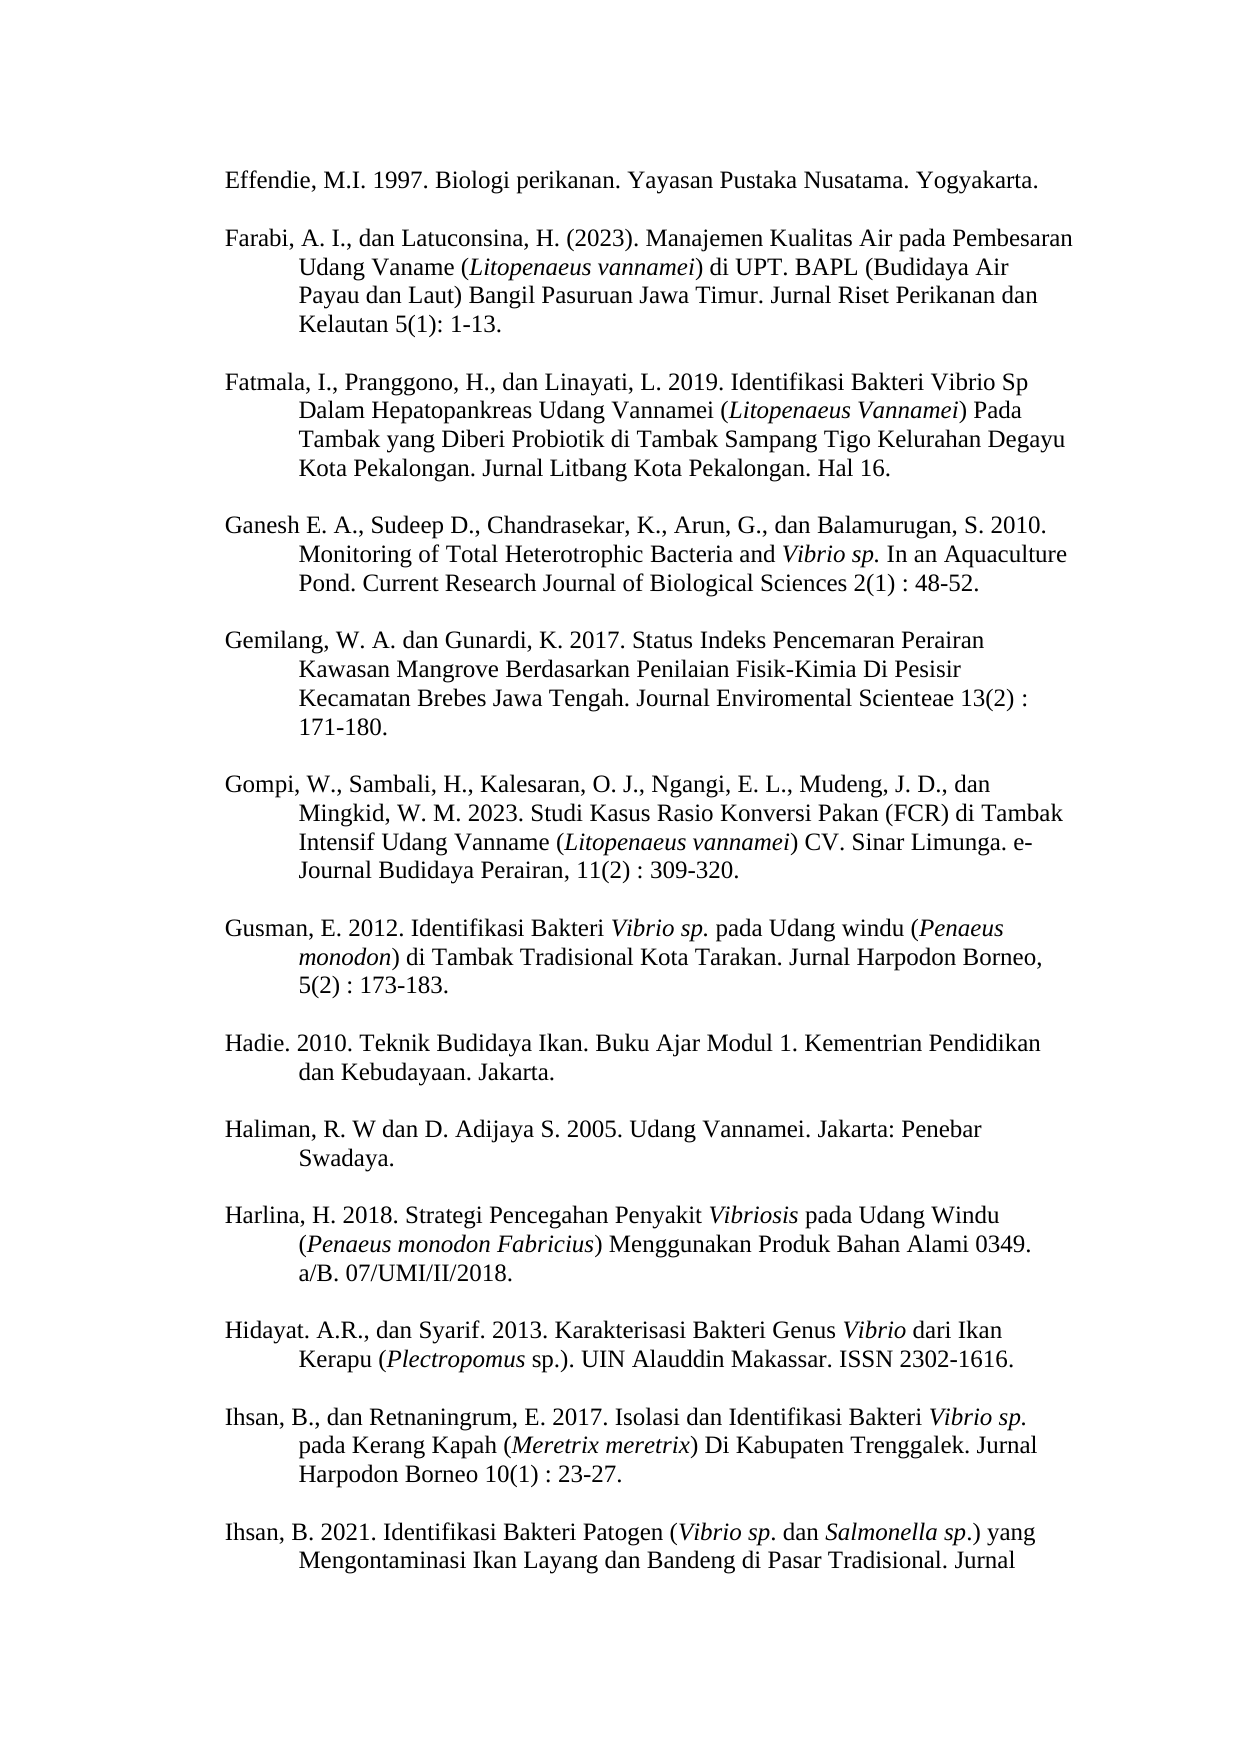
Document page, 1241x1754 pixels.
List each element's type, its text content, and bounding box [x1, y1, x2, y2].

text Hadie. 2010. Teknik Budidaya Ikan. Buku Ajar Modul 1. Kementrian Pendidikan dan Kebudayaan. Jakarta. [224, 1028, 1075, 1085]
text Gemilang, W. A. dan Gunardi, K. 2017. Status Indeks Pencemaran Perairan Kawasan Mangrove Berdasarkan Penilaian Fisik-Kimia Di Pesisir Kecamatan Brebes Jawa Tengah. Journal Enviromental Scienteae 13(2) : 171-180. [224, 625, 1075, 740]
text Ganesh E. A., Sudeep D., Chandrasekar, K., Arun, G., dan Balamurugan, S. 2010. Monitoring of Total Heterotrophic Bacteria and Vibrio sp. In an Aquaculture Pond. Current Research Journal of Biological Sciences 2(1) : 48-52. [224, 510, 1075, 597]
text Fatmala, I., Pranggono, H., dan Linayati, L. 2019. Identifikasi Bakteri Vibrio Sp Dalam Hepatopankreas Udang Vannamei (Litopenaeus Vannamei) Pada Tambak yang Diberi Probiotik di Tambak Sampang Tigo Kelurahan Degayu Kota Pekalongan. Jurnal Litbang Kota Pekalongan. Hal 16. [224, 367, 1075, 482]
text Haliman, R. W dan D. Adijaya S. 2005. Udang Vannamei. Jakarta: Penebar Swadaya. [224, 1114, 1075, 1172]
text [224, 1517, 1075, 1574]
text Hidayat. A.R., dan Syarif. 2013. Karakterisasi Bakteri Genus Vibrio dari Ikan Kerapu (Plectropomus sp.). UIN Alauddin Makassar. ISSN 2302-1616. [224, 1315, 1075, 1373]
text Gompi, W., Sambali, H., Kalesaran, O. J., Ngangi, E. L., Mudeng, J. D., dan Mingkid, W. M. 2023. Studi Kasus Rasio Konversi Pakan (FCR) di Tambak Intensif Udang Vanname (Litopenaeus vannamei) CV. Sinar Limunga. e-Journal Budidaya Perairan, 11(2) : 309-320. [224, 769, 1075, 884]
text Gusman, E. 2012. Identifikasi Bakteri Vibrio sp. pada Udang windu (Penaeus monodon) di Tambak Tradisional Kota Tarakan. Jurnal Harpodon Borneo, 5(2) : 173-183. [224, 913, 1075, 999]
text Ihsan, B., dan Retnaningrum, E. 2017. Isolasi dan Identifikasi Bakteri Vibrio sp. pada Kerang Kapah (Meretrix meretrix) Di Kabupaten Trenggalek. Jurnal Harpodon Borneo 10(1) : 23-27. [224, 1402, 1075, 1488]
text Harlina, H. 2018. Strategi Pencegahan Penyakit Vibriosis pada Udang Windu (Penaeus monodon Fabricius) Menggunakan Produk Bahan Alami 0349. a/B. 07/UMI/II/2018. [224, 1200, 1075, 1287]
text Effendie, M.I. 1997. Biologi perikanan. Yayasan Pustaka Nusatama. Yogyakarta. [224, 165, 1075, 194]
text Farabi, A. I., dan Latuconsina, H. (2023). Manajemen Kualitas Air pada Pembesaran Udang Vaname (Litopenaeus vannamei) di UPT. BAPL (Budidaya Air Payau dan Laut) Bangil Pasuruan Jawa Timur. Jurnal Riset Perikanan dan Kelautan 5(1): 1-13. [224, 223, 1075, 338]
